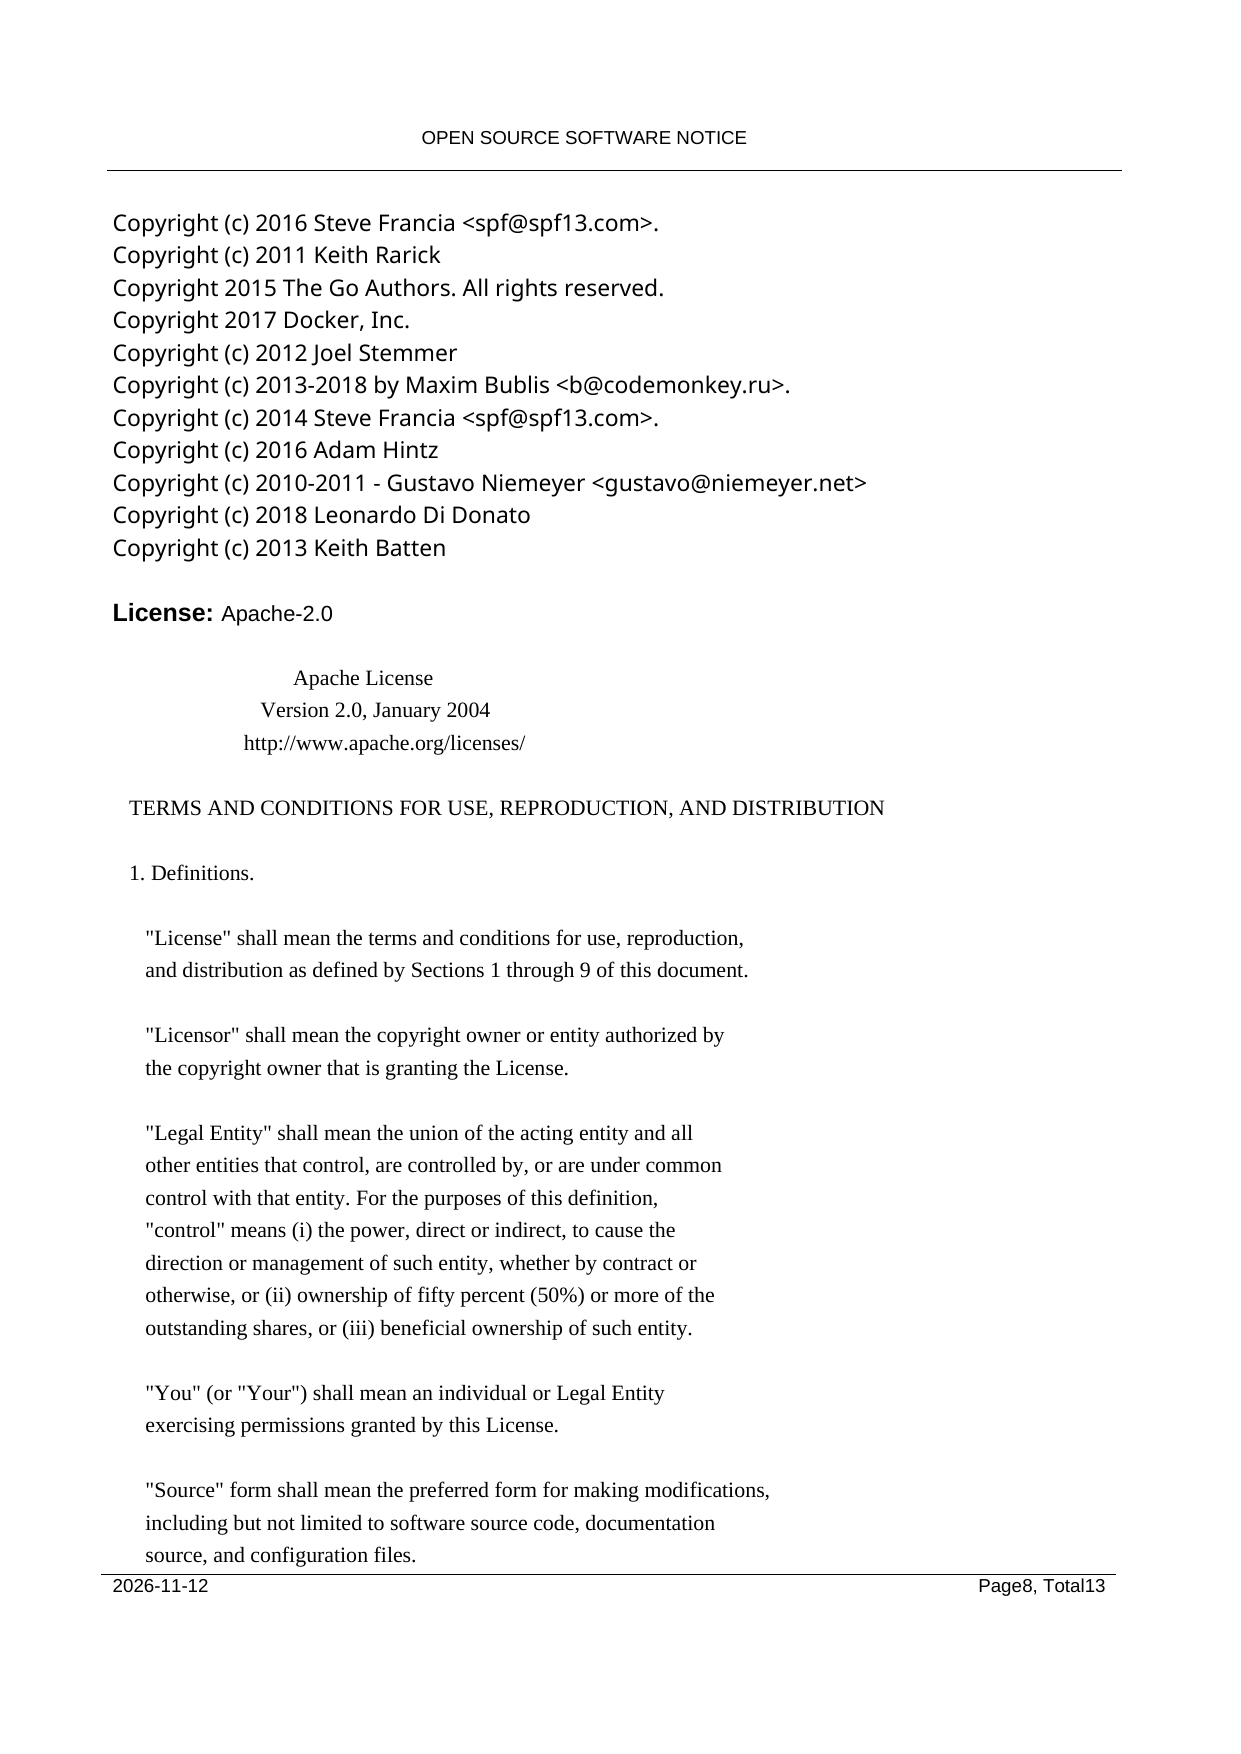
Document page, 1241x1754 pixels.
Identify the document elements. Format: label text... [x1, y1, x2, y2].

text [112, 629, 1128, 1571]
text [112, 206, 1128, 596]
text License: Apache-2.0 [112, 596, 1128, 629]
